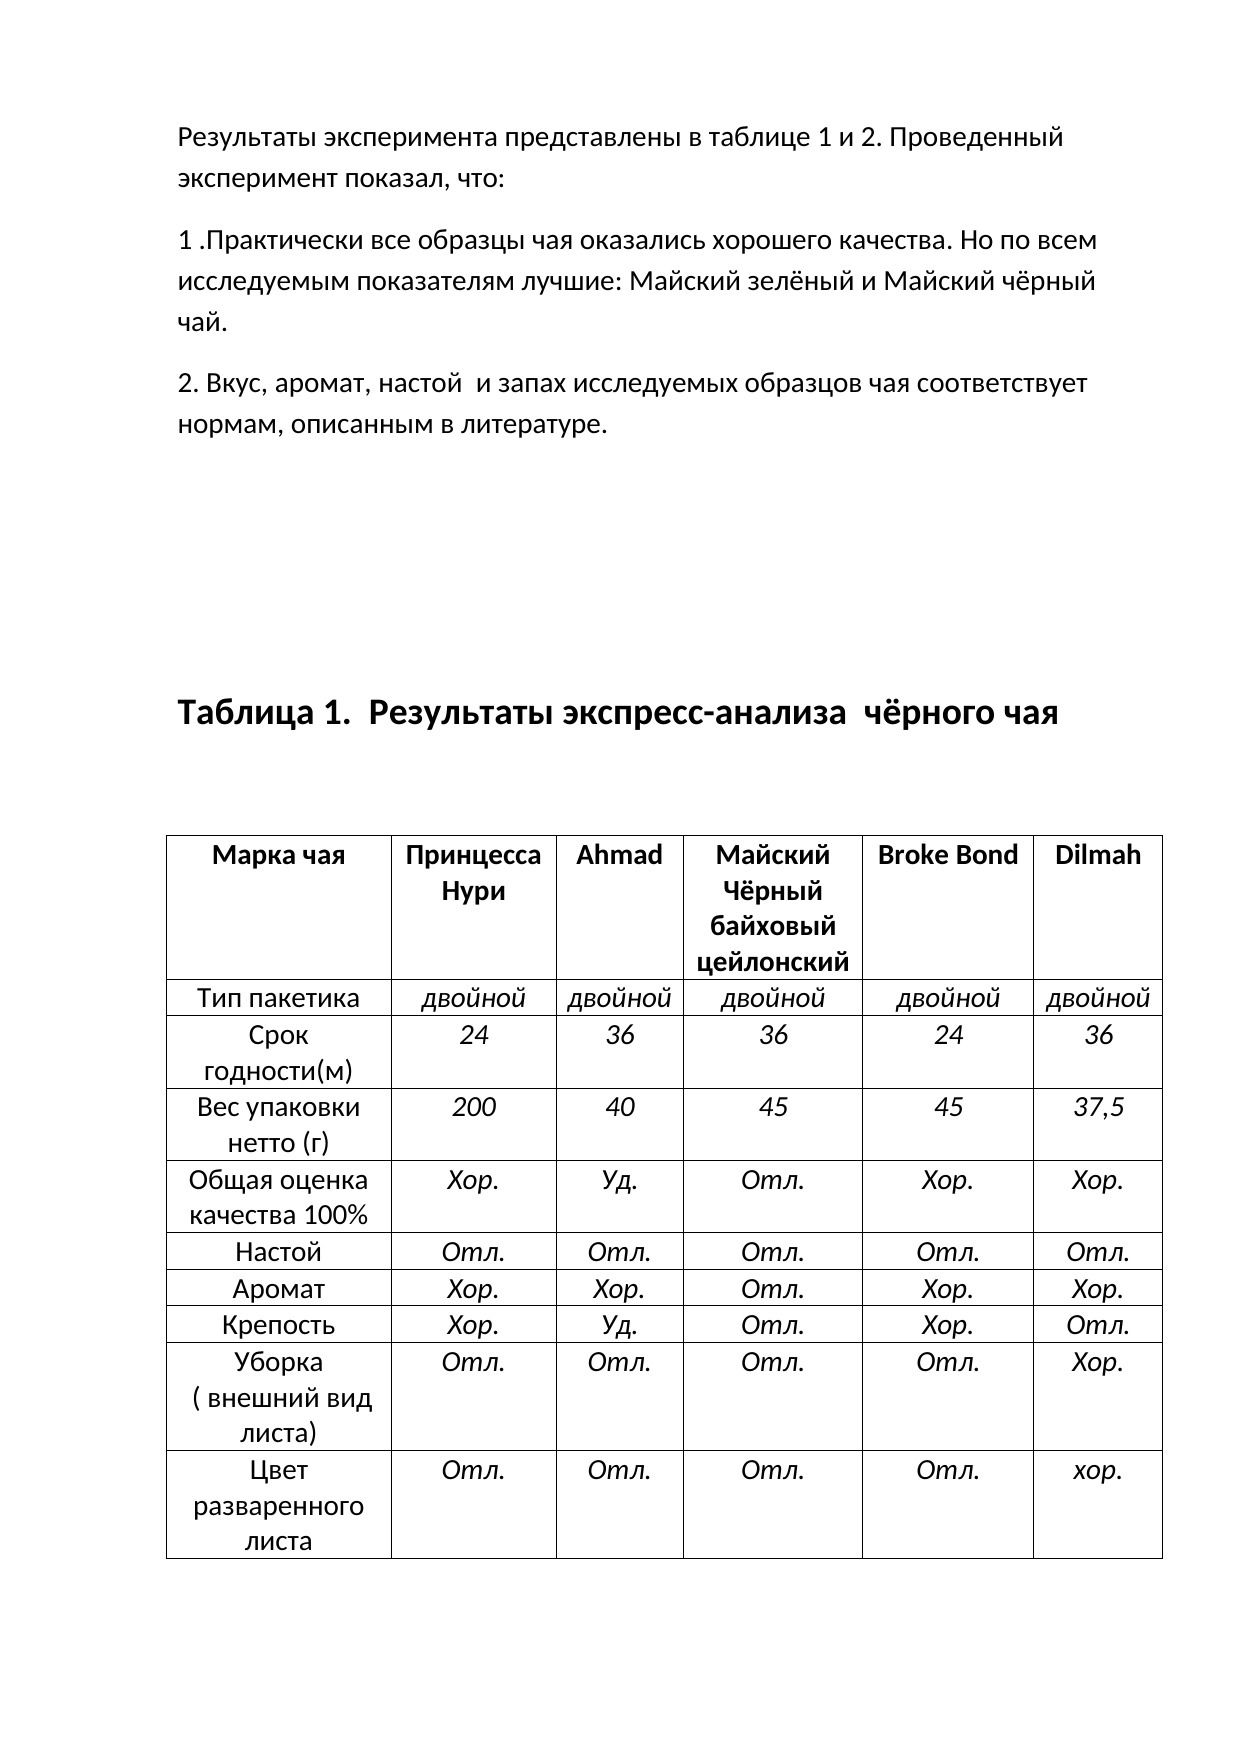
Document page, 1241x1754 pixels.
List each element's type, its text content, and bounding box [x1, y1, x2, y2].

table_cell Хор. [1034, 1161, 1162, 1232]
table_cell двойной [863, 980, 1033, 1015]
table_cell Уд. [557, 1161, 683, 1232]
table_cell Отл. [557, 1343, 683, 1450]
table_cell Отл. [684, 1233, 862, 1269]
text Таблица 1. Результаты экспресс-анализа чёрного чая [177, 688, 1152, 734]
table_cell Отл. [557, 1451, 683, 1558]
text 2. Вкус, аромат, настой и запах исследуемых образцов чая соответствует нормам, описанным в литературе. [177, 364, 1152, 441]
table_cell 45 [684, 1089, 862, 1160]
table_cell Хор. [392, 1270, 556, 1305]
table_cell 45 [863, 1089, 1033, 1160]
table_cell Отл. [1034, 1233, 1162, 1269]
table_cell Уборка ( внешний вид листа) [167, 1343, 391, 1450]
text Результаты эксперимента представлены в таблице 1 и 2. Проведенный эксперимент показал, что: [177, 118, 1152, 195]
table_cell Хор. [863, 1306, 1033, 1342]
table_cell Хор. [392, 1306, 556, 1342]
table_header Dilmah [1034, 836, 1162, 978]
table_cell Отл. [684, 1270, 862, 1305]
table_cell 36 [1034, 1016, 1162, 1087]
table_header Принцесса Нури [392, 836, 556, 978]
table_cell Хор. [863, 1270, 1033, 1305]
table_cell Отл. [684, 1451, 862, 1558]
table_cell двойной [684, 980, 862, 1015]
table_cell Хор. [863, 1161, 1033, 1232]
table_cell Уд. [557, 1306, 683, 1342]
table_cell 37,5 [1034, 1089, 1162, 1160]
table_cell двойной [557, 980, 683, 1015]
table_cell Отл. [1034, 1306, 1162, 1342]
table_cell 200 [392, 1089, 556, 1160]
table_cell Отл. [392, 1233, 556, 1269]
table_header Ahmad [557, 836, 683, 978]
table_cell Отл. [557, 1233, 683, 1269]
table_cell Срок годности(м) [167, 1016, 391, 1087]
table_header Майский Чёрный байховый цейлонский [684, 836, 862, 978]
table_cell Отл. [684, 1306, 862, 1342]
table_cell Настой [167, 1233, 391, 1269]
table_cell Хор. [1034, 1270, 1162, 1305]
table_cell Вес упаковки нетто (г) [167, 1089, 391, 1160]
table_cell Отл. [863, 1451, 1033, 1558]
table_cell Отл. [392, 1451, 556, 1558]
table_cell Аромат [167, 1270, 391, 1305]
table_cell Отл. [863, 1343, 1033, 1450]
table_cell Хор. [557, 1270, 683, 1305]
table_cell Отл. [684, 1343, 862, 1450]
table_cell Отл. [392, 1343, 556, 1450]
table_cell 36 [557, 1016, 683, 1087]
table_cell Тип пакетика [167, 980, 391, 1015]
table_cell 36 [684, 1016, 862, 1087]
table_cell 24 [863, 1016, 1033, 1087]
table_header Марка чая [167, 836, 391, 978]
table_header Broke Bond [863, 836, 1033, 978]
table_cell Общая оценка качества 100% [167, 1161, 391, 1232]
table_cell 24 [392, 1016, 556, 1087]
table_cell Цвет разваренного листа [167, 1451, 391, 1558]
table_cell Хор. [392, 1161, 556, 1232]
text 1 .Практически все образцы чая оказались хорошего качества. Но по всем исследуемым показателям лучшие: Майский зелёный и Майский чёрный чай. [177, 221, 1152, 338]
table_cell Отл. [684, 1161, 862, 1232]
table_cell Крепость [167, 1306, 391, 1342]
table_cell 40 [557, 1089, 683, 1160]
table_cell двойной [392, 980, 556, 1015]
table_cell Хор. [1034, 1343, 1162, 1450]
table_cell хор. [1034, 1451, 1162, 1558]
table_cell Отл. [863, 1233, 1033, 1269]
table_cell двойной [1034, 980, 1162, 1015]
